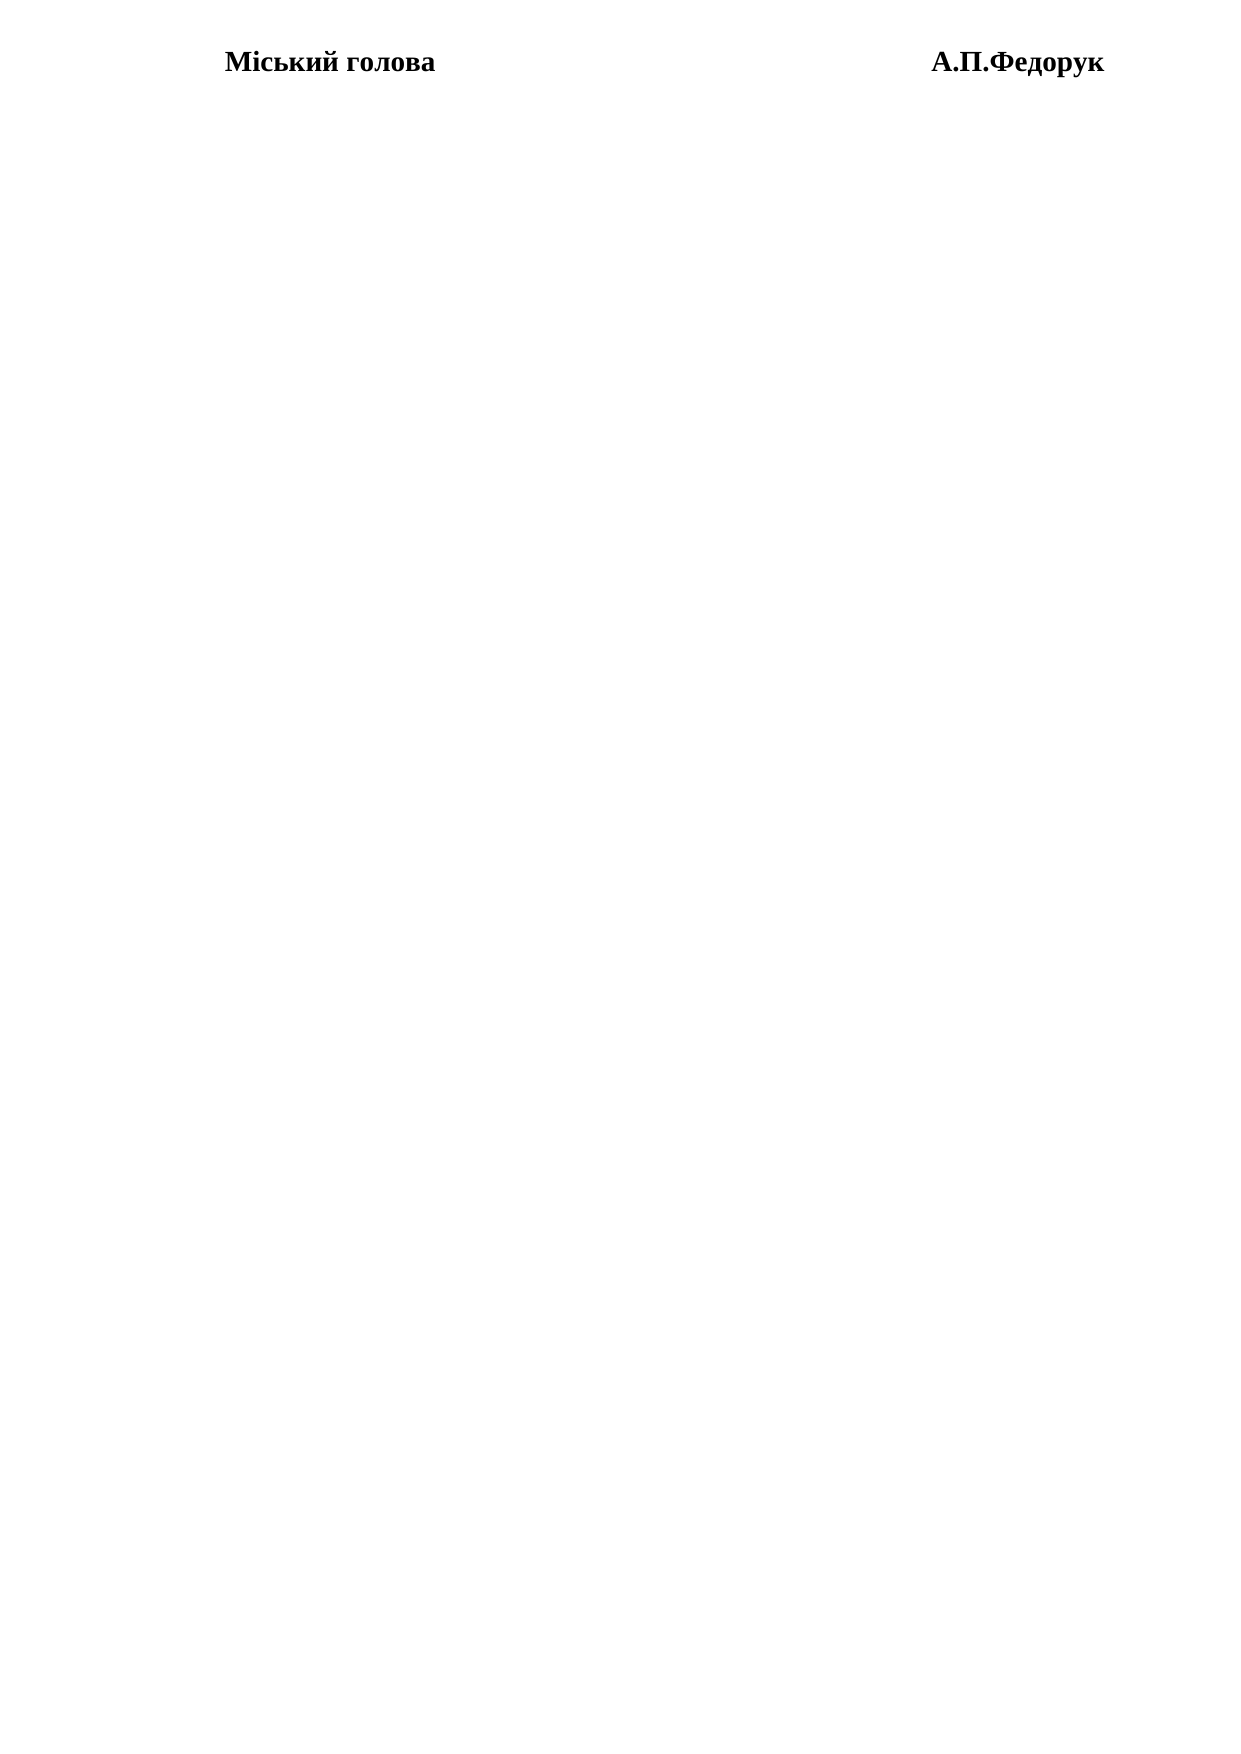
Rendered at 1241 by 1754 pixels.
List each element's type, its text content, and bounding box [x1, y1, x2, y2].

text Міський голова А.П.Федорук [177, 44, 1152, 78]
